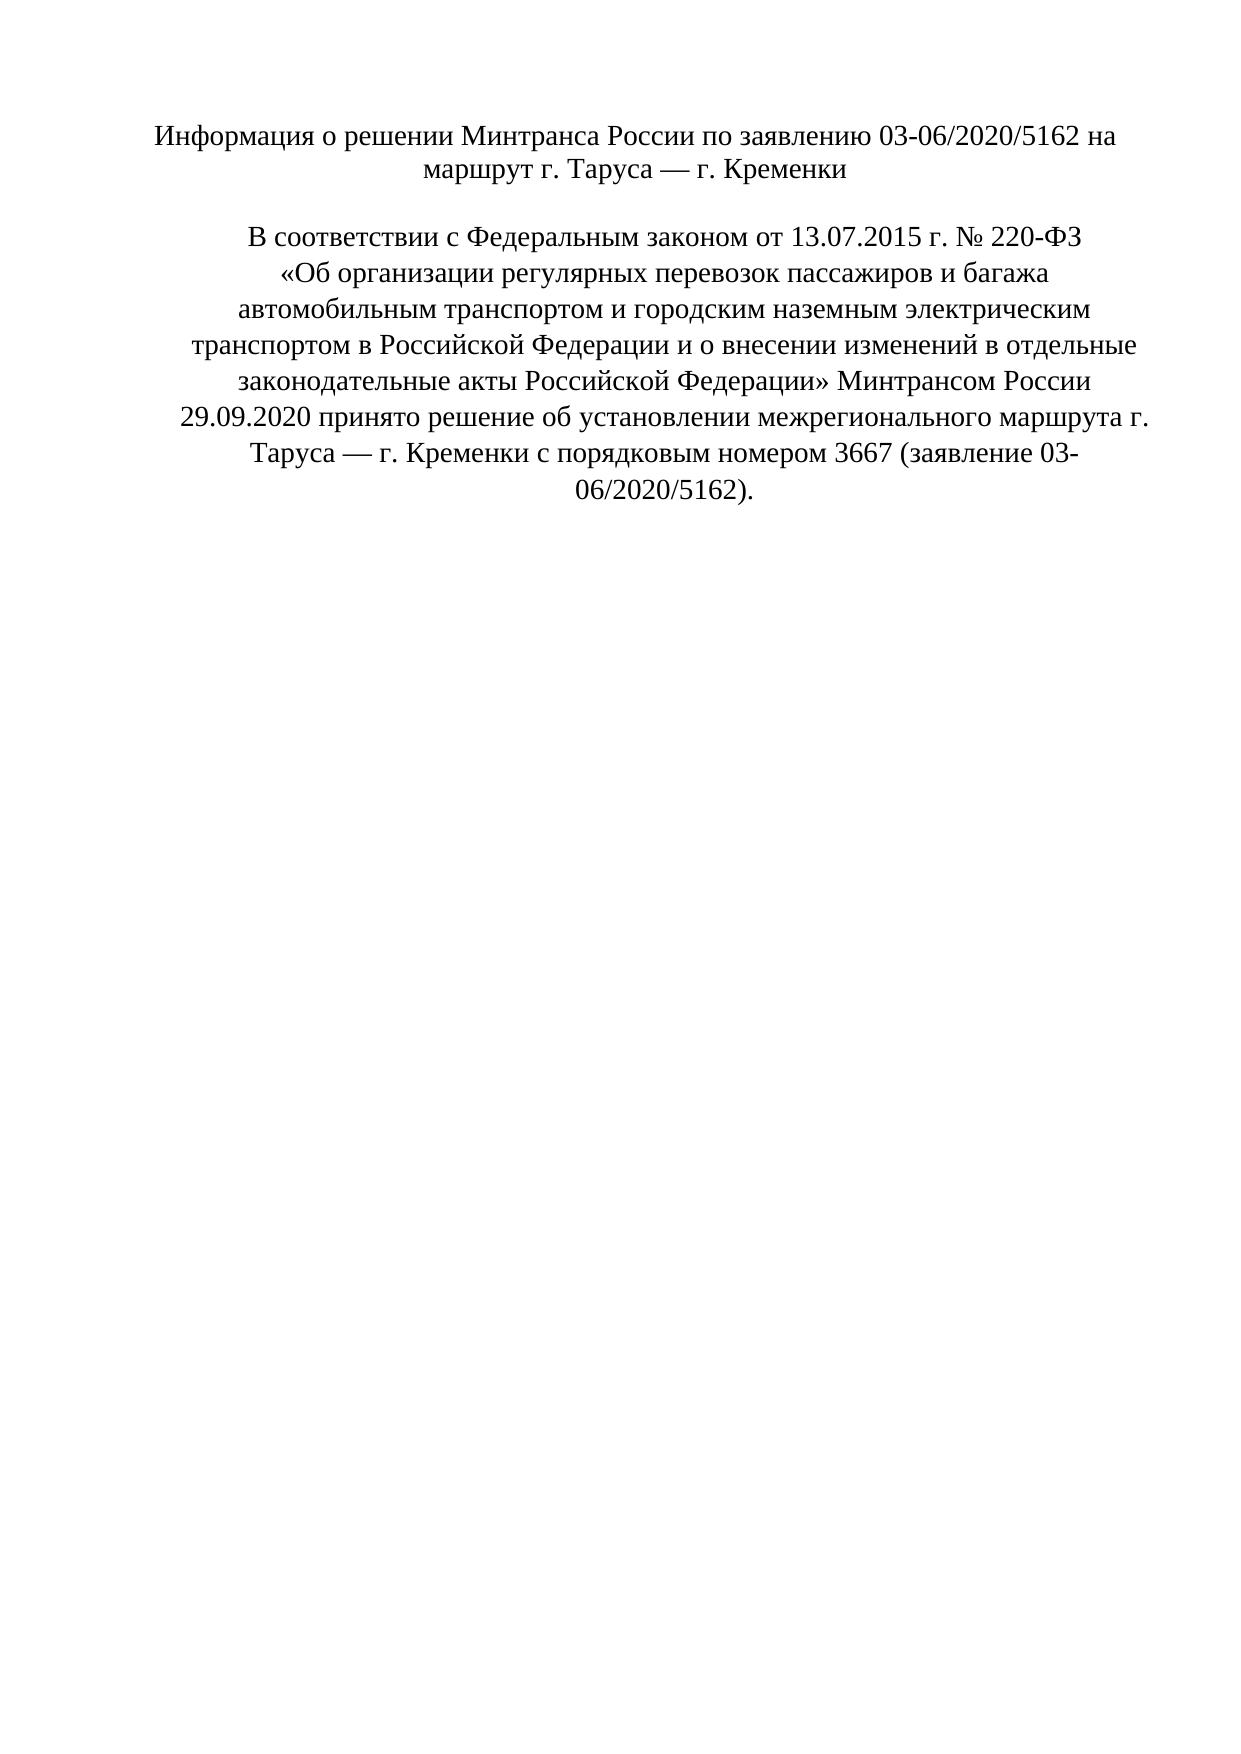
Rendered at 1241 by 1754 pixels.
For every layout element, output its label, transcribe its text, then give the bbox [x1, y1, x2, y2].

text Информация о решении Минтранса России по заявлению 03-06/2020/5162 на маршрут г. Таруса — г. Кременки [118, 118, 1152, 185]
text В соответствии с Федеральным законом от 13.07.2015 г. № 220-ФЗ «Об организации регулярных перевозок пассажиров и багажа автомобильным транспортом и городским наземным электрическим транспортом в Российской Федерации и о внесении изменений в отдельные законодательные акты Российской Федерации» Минтрансом России 29.09.2020 принято решение об установлении межрегионального маршрута г. Таруса — г. Кременки с порядковым номером 3667 (заявление 03-06/2020/5162). [177, 219, 1152, 505]
